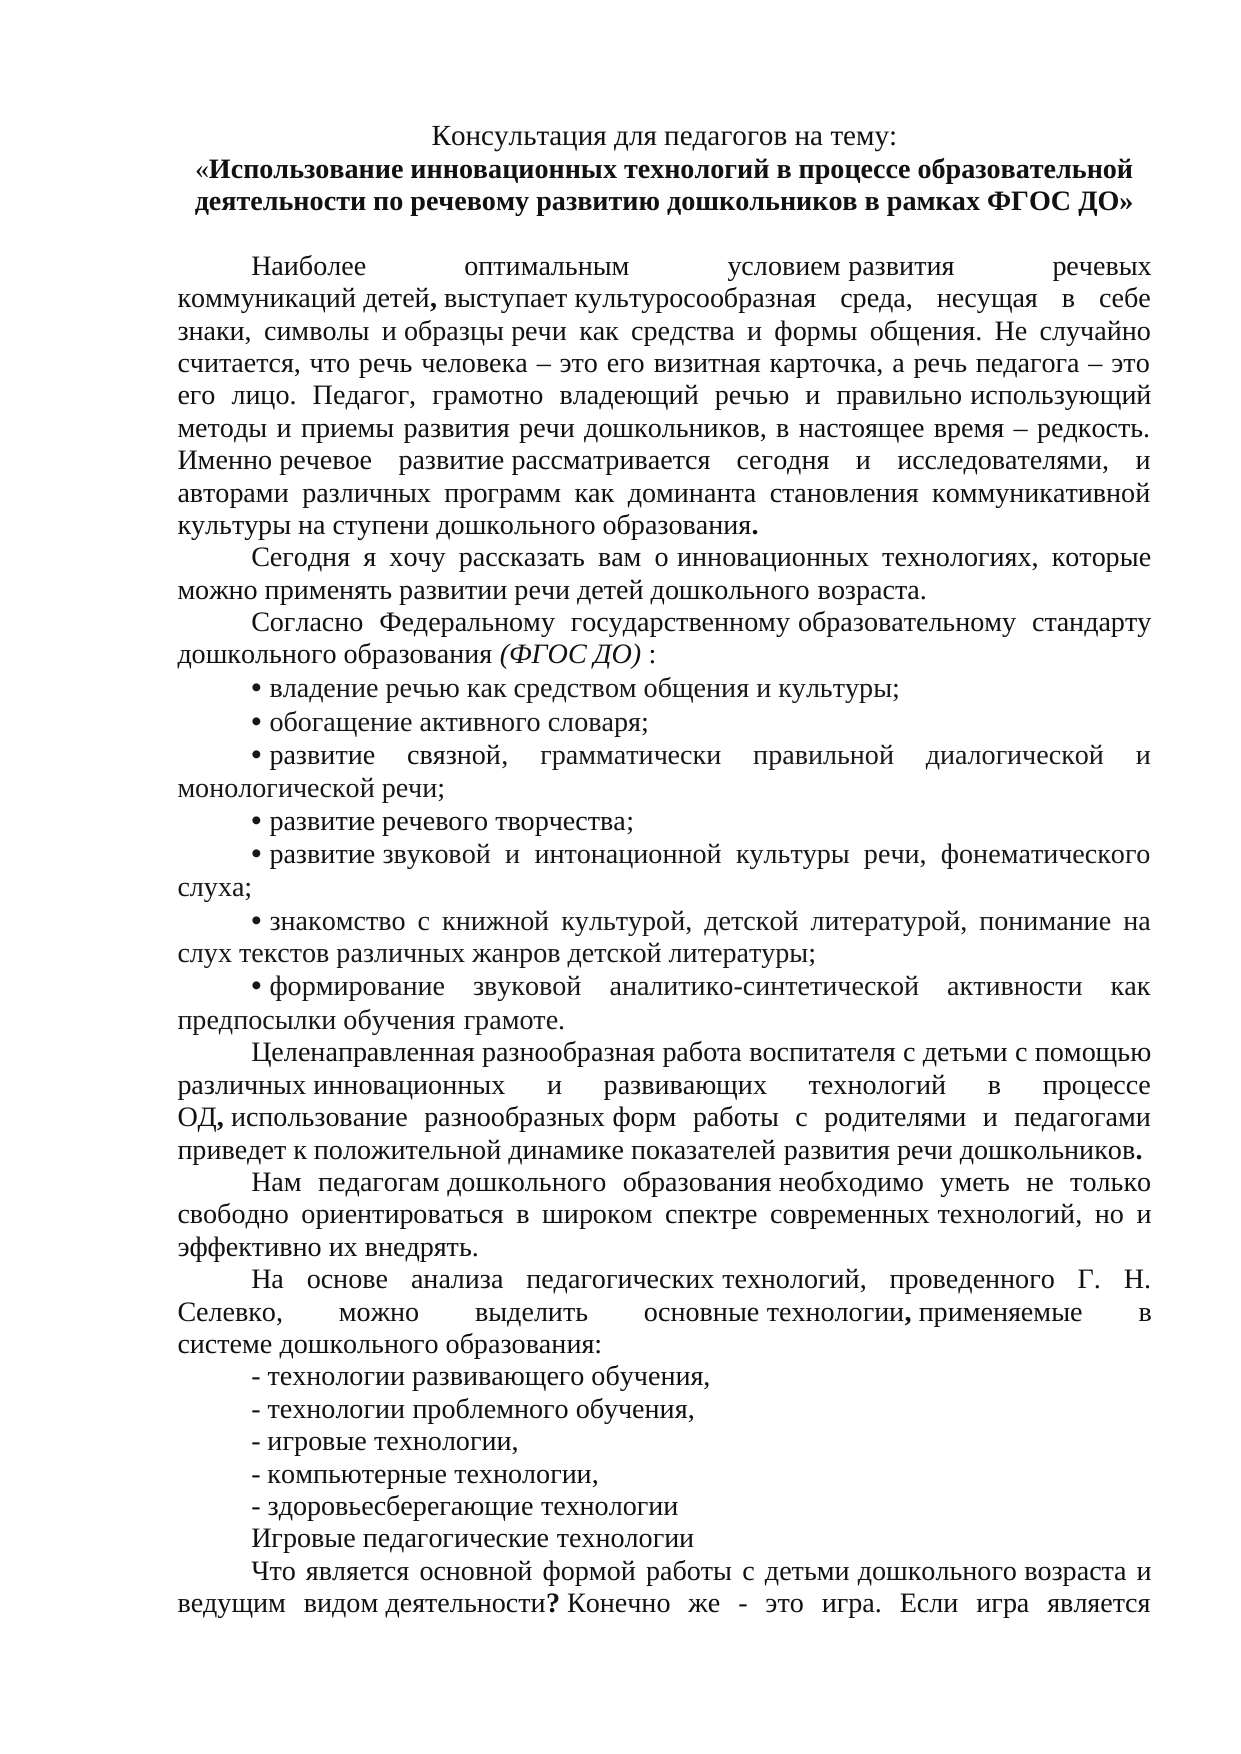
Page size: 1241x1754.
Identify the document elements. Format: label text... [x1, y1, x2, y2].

text • владение речью как средством общения и культуры; [177, 670, 1152, 703]
text Консультация для педагогов на тему: [177, 118, 1152, 152]
text Целенаправленная разнообразная работа воспитателя с детьми с помощью различных инновационных и развивающих технологий в процессе ОД, использование разнообразных форм работы с родителями и педагогами приведет к положительной динамике показателей развития речи дошкольников. [177, 1036, 1152, 1165]
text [177, 1554, 1152, 1619]
text • развитие связной, грамматически правильной диалогической и монологической речи; [177, 737, 1152, 803]
text Наиболее оптимальным условием развития речевых коммуникаций детей, выступает культуросообразная среда, несущая в себе знаки, символы и образцы речи как средства и формы общения. Не случайно считается, что речь человека – это его визитная карточка, а речь педагога – это его лицо. Педагог, грамотно владеющий речью и правильно использующий методы и приемы развития речи дошкольников, в настоящее время – редкость. Именно речевое развитие рассматривается сегодня и исследователями, и авторами различных программ как доминанта становления коммуникативной культуры на ступени дошкольного образования. [177, 249, 1152, 540]
text - здоровьесберегающие технологии [177, 1489, 1152, 1521]
text Нам педагогам дошкольного образования необходимо уметь не только свободно ориентироваться в широком спектре современных технологий, но и эффективно их внедрять. [177, 1165, 1152, 1262]
text На основе анализа педагогических технологий, проведенного Г. Н. Селевко, можно выделить основные технологии, применяемые в системе дошкольного образования: [177, 1262, 1152, 1359]
text • развитие речевого творчества; [177, 803, 1152, 837]
text • обогащение активного словаря; [177, 703, 1152, 737]
text - технологии развивающего обучения, [177, 1359, 1152, 1392]
text - технологии проблемного обучения, [177, 1392, 1152, 1424]
text Согласно Федеральному государственному образовательному стандарту дошкольного образования (ФГОС ДО) : [177, 605, 1152, 670]
text - компьютерные технологии, [177, 1457, 1152, 1489]
text • развитие звуковой и интонационной культуры речи, фонематического слуха; [177, 837, 1152, 902]
text • знакомство с книжной культурой, детской литературой, понимание на слух текстов различных жанров детской литературы; [177, 902, 1152, 968]
text - игровые технологии, [177, 1424, 1152, 1457]
text • формирование звуковой аналитико-синтетической активности как предпосылки обучения грамоте. [177, 968, 1152, 1036]
text Сегодня я хочу рассказать вам о инновационных технологиях, которые можно применять развитии речи детей дошкольного возраста. [177, 540, 1152, 605]
text «Использование инновационных технологий в процессе образовательной деятельности по речевому развитию дошкольников в рамках ФГОС ДО» [177, 152, 1152, 216]
text Игровые педагогические технологии [177, 1521, 1152, 1554]
